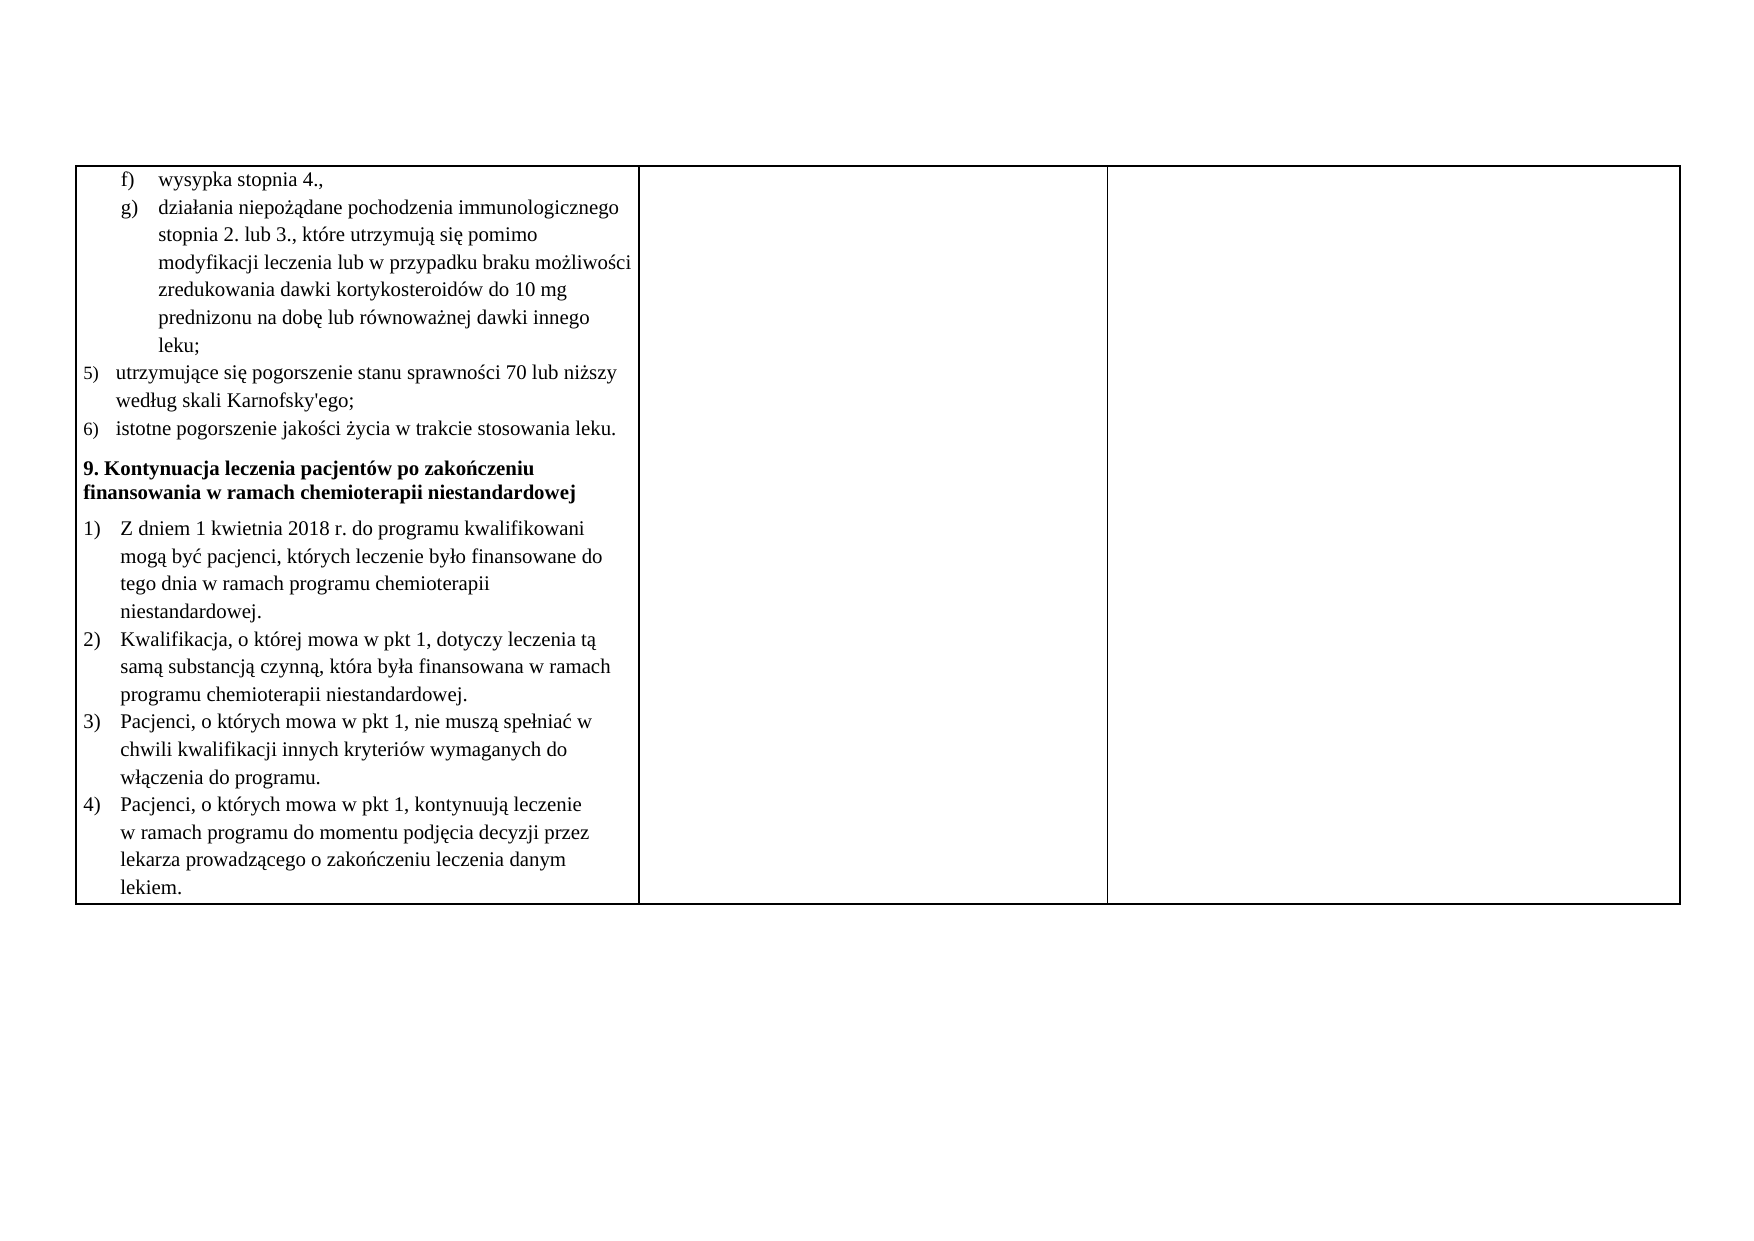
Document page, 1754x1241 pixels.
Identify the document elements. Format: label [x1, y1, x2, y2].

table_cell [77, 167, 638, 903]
table_cell [1108, 167, 1679, 903]
table_cell [640, 167, 1107, 903]
